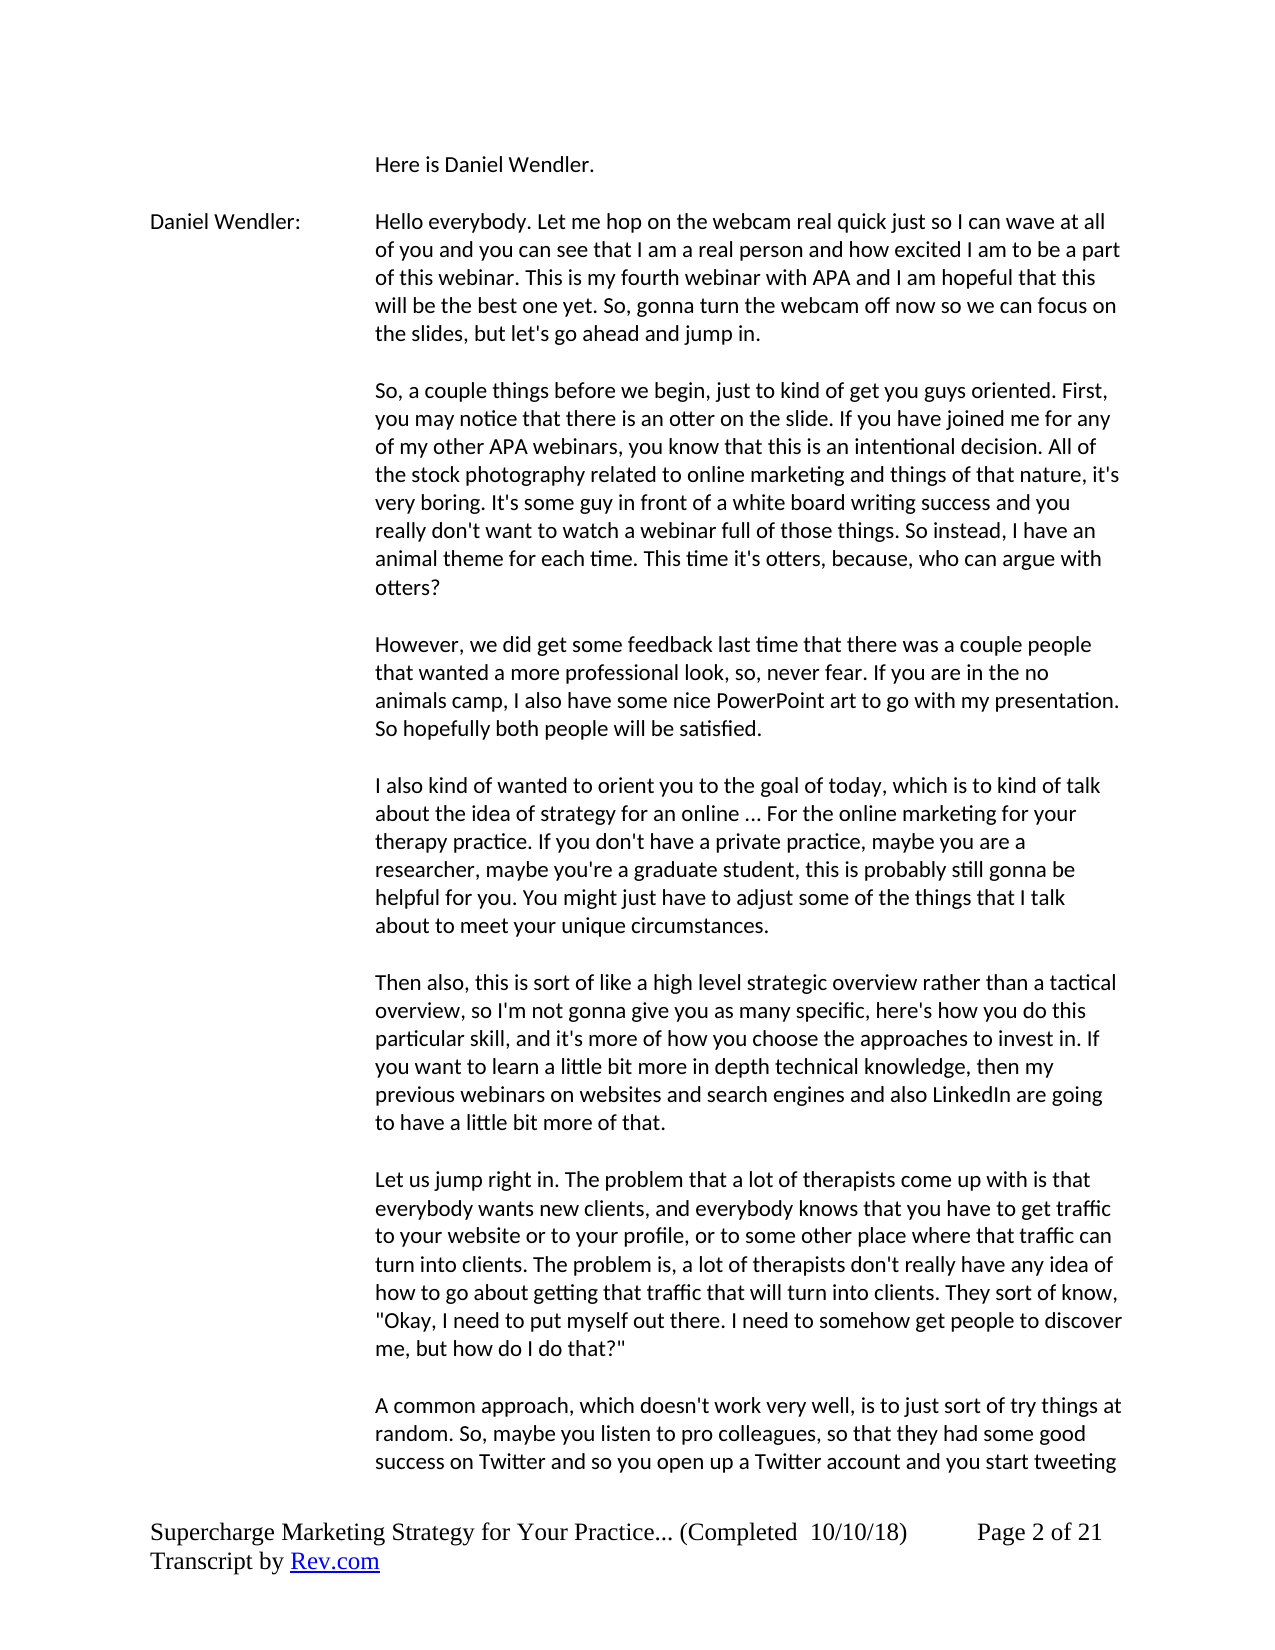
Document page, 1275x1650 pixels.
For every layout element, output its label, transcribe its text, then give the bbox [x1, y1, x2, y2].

text Daniel Wendler: Hello everybody. Let me hop on the webcam real quick just so I can wave at all of you and you can see that I am a real person and how excited I am to be a part of this webinar. This is my fourth webinar with APA and I am hopeful that this will be the best one yet. So, gonna turn the webcam off now so we can focus on the slides, but let's go ahead and jump in. [150, 207, 1125, 347]
text Here is Daniel Wendler. [150, 150, 1125, 178]
text I also kind of wanted to orient you to the goal of today, which is to kind of talk about the idea of strategy for an online ... For the online marketing for your therapy practice. If you don't have a private practice, maybe you are a researcher, maybe you're a graduate student, this is probably still gonna be helpful for you. You might just have to adjust some of the things that I talk about to meet your unique circumstances. [150, 771, 1125, 939]
text However, we did get some feedback last time that there was a couple people that wanted a more professional look, so, never fear. If you are in the no animals camp, I also have some nice PowerPoint art to go with my presentation. So hopefully both people will be satisfied. [150, 630, 1125, 742]
text Let us jump right in. The problem that a lot of therapists come up with is that everybody wants new clients, and everybody knows that you have to get traffic to your website or to your profile, or to some other place where that traffic can turn into clients. The problem is, a lot of therapists don't really have any idea of how to go about getting that traffic that will turn into clients. They sort of know, "Okay, I need to put myself out there. I need to somehow get people to discover me, but how do I do that?" [150, 1166, 1125, 1362]
text So, a couple things before we begin, just to kind of get you guys oriented. First, you may notice that there is an otter on the slide. If you have joined me for any of my other APA webinars, you know that this is an intentional decision. All of the stock photography related to online marketing and things of that nature, it's very boring. It's some guy in front of a white board writing success and you really don't want to watch a webinar full of those things. So instead, I have an animal theme for each time. This time it's otters, because, who can argue with otters? [150, 376, 1125, 601]
text Then also, this is sort of like a high level strategic overview rather than a tactical overview, so I'm not gonna give you as many specific, here's how you do this particular skill, and it's more of how you choose the approaches to invest in. If you want to learn a little bit more in depth technical knowledge, then my previous webinars on websites and search engines and also LinkedIn are going to have a little bit more of that. [150, 968, 1125, 1136]
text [150, 1391, 1125, 1475]
